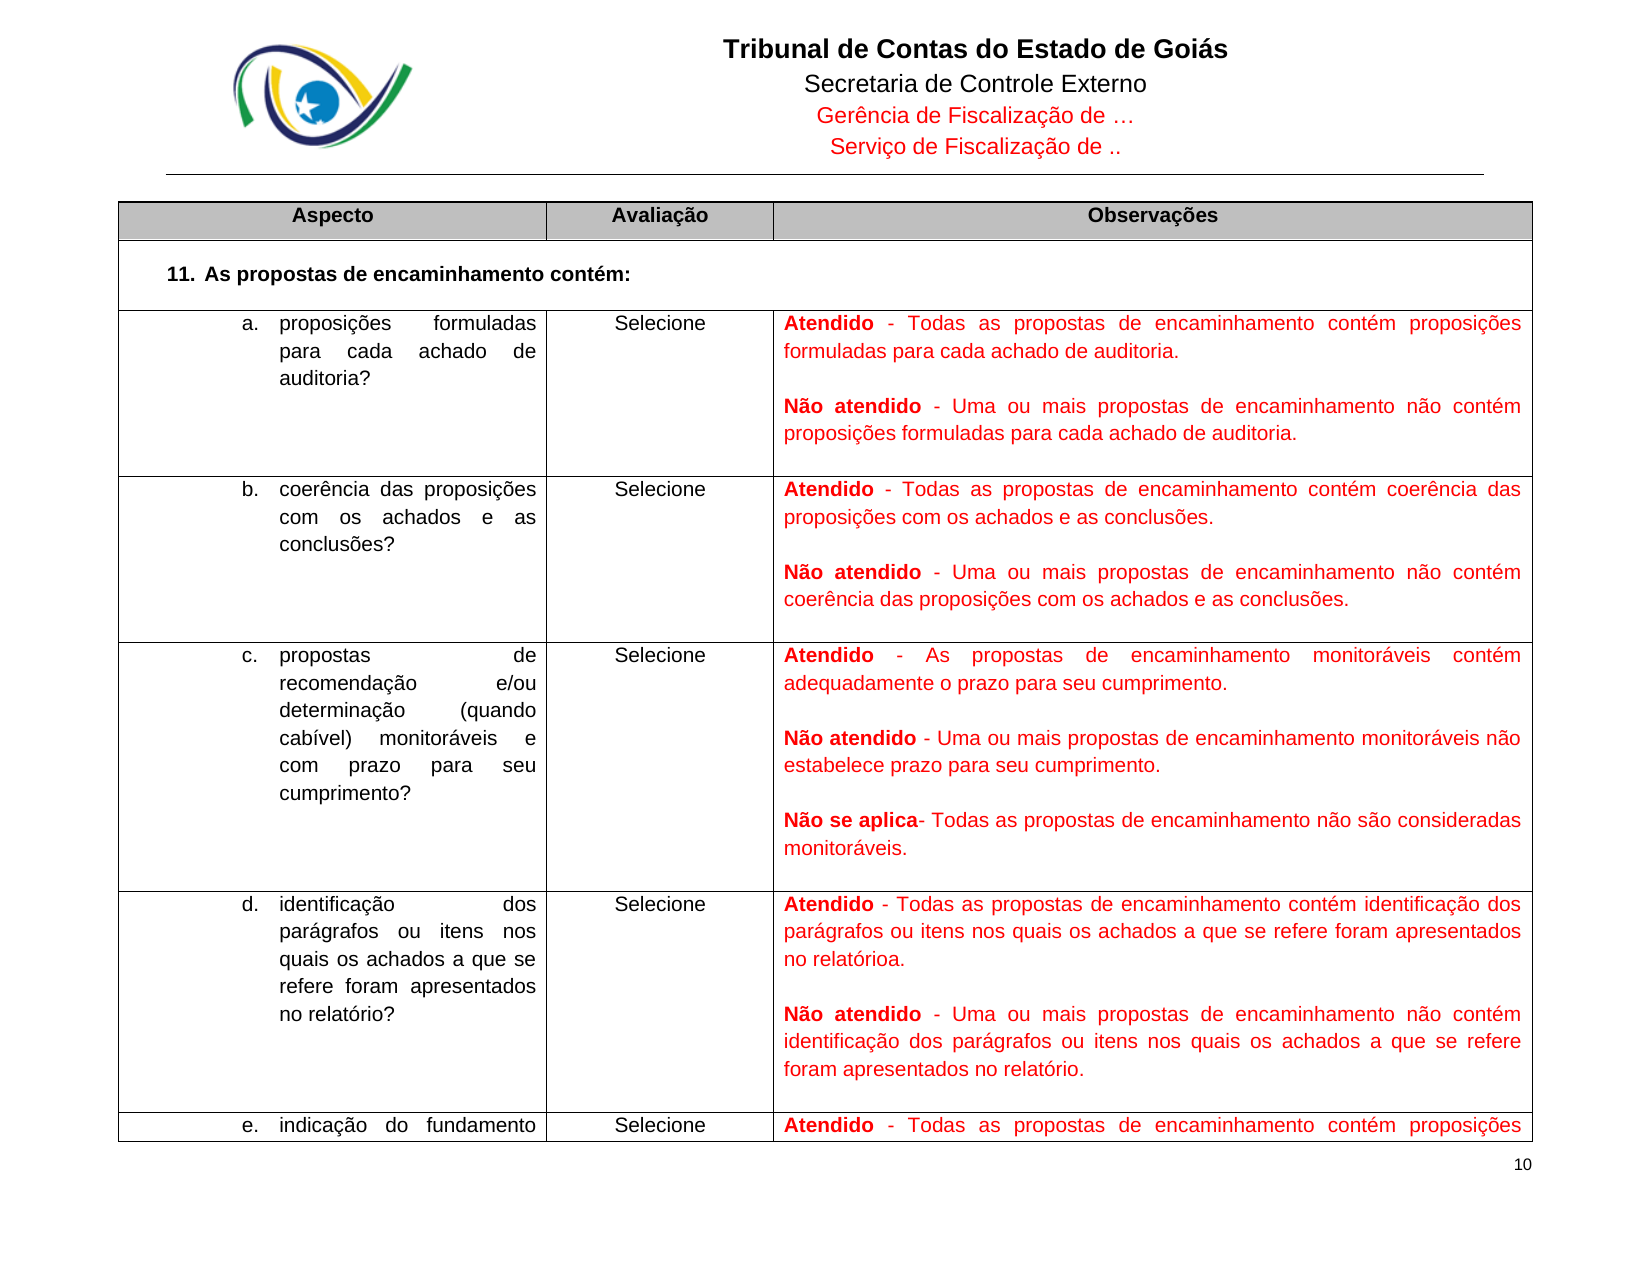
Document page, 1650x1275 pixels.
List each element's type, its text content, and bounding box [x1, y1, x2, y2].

table_cell [547, 1113, 773, 1141]
table_cell proposições formuladas para cada achado de auditoria? [119, 311, 546, 476]
table_header Aspecto [119, 203, 546, 239]
table_cell [547, 892, 773, 1112]
table_cell Atendido - Todas as propostas de encaminhamento contém proposições formuladas para cada achado de auditoria. Não atendido - Uma ou mais propostas de encaminhamento não contém proposições formuladas para cada achado de auditoria. [774, 311, 1532, 476]
table_cell [547, 477, 773, 642]
table_cell Atendido - Todas as propostas de encaminhamento contém coerência das proposições com os achados e as conclusões. Não atendido - Uma ou mais propostas de encaminhamento não contém coerência das proposições com os achados e as conclusões. [774, 477, 1532, 642]
picture [226, 37, 418, 156]
table_cell propostas de recomendação e/ou determinação (quando cabível) monitoráveis e com prazo para seu cumprimento? [119, 643, 546, 891]
table_cell Atendido - Todas as propostas de encaminhamento contém identificação dos parágrafos ou itens nos quais os achados a que se refere foram apresentados no relatórioa. Não atendido - Uma ou mais propostas de encaminhamento não contém identificação dos parágrafos ou itens nos quais os achados a que se refere foram apresentados no relatório. [774, 892, 1532, 1112]
table_cell coerência das proposições com os achados e as conclusões? [119, 477, 546, 642]
table_cell [547, 643, 773, 891]
table_cell indicação do fundamento legal e/ou técnico que legitima a proposição)? [119, 1113, 546, 1141]
table_header Observações [774, 203, 1532, 239]
table_header Avaliação [547, 203, 773, 239]
table_cell Atendido - As propostas de encaminhamento monitoráveis contém adequadamente o prazo para seu cumprimento. Não atendido - Uma ou mais propostas de encaminhamento monitoráveis não estabelece prazo para seu cumprimento. Não se aplica- Todas as propostas de encaminhamento não são consideradas monitoráveis. [774, 643, 1532, 891]
table_cell As propostas de encaminhamento contém: [119, 241, 1532, 310]
table_cell [547, 311, 773, 476]
table_cell identificação dos parágrafos ou itens nos quais os achados a que se refere foram apresentados no relatório? [119, 892, 546, 1112]
